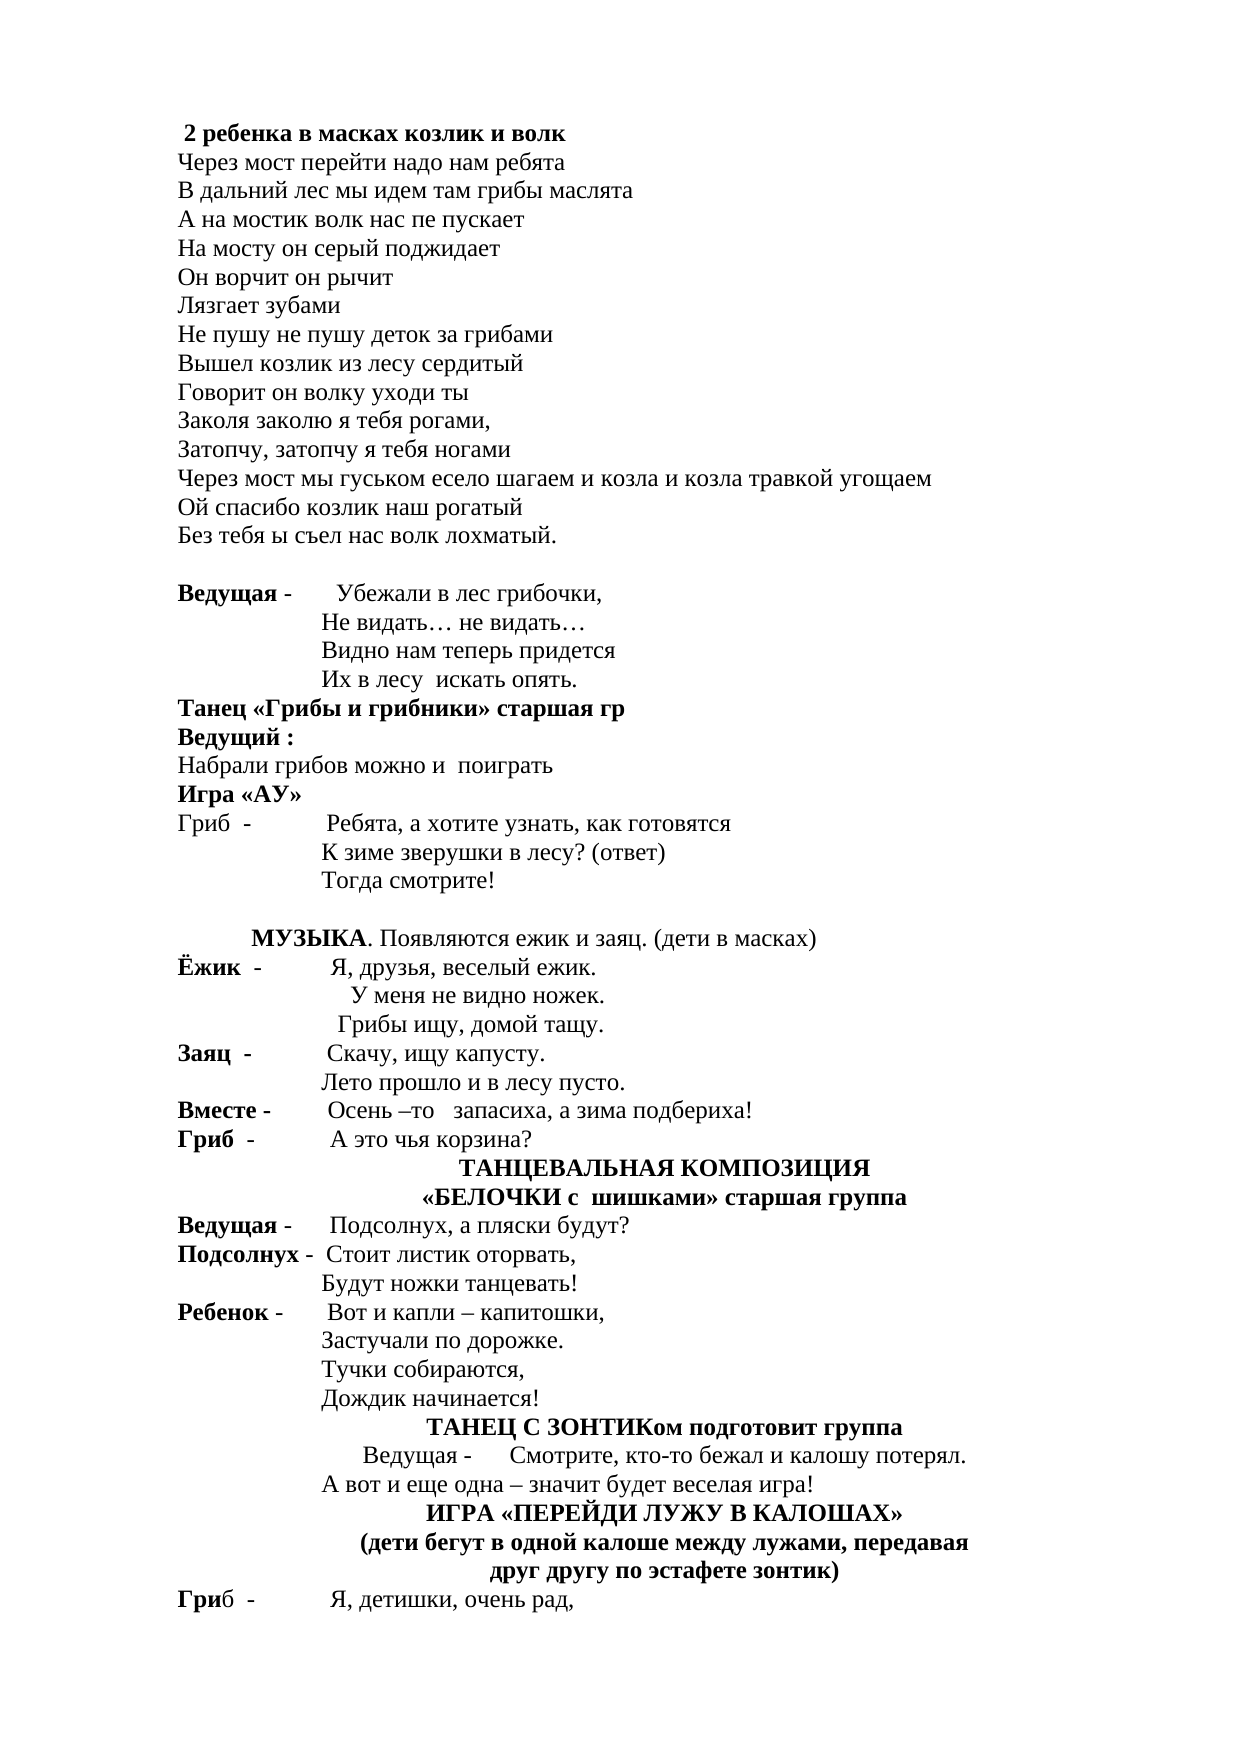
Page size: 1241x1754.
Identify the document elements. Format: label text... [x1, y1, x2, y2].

text Ой спасибо козлик наш рогатый [177, 492, 1152, 521]
text А вот и еще одна – значит будет веселая игра! [177, 1469, 1152, 1498]
text Танец «Грибы и грибники» старшая гр [177, 693, 1152, 722]
text Не пушу не пушу деток за грибами [177, 319, 1152, 348]
text Игра «АУ» [177, 779, 1152, 808]
text ТАНЕЦ С ЗОНТИКом подготовит группа [177, 1412, 1152, 1441]
text Грибы ищу, домой тащу. [177, 1009, 1152, 1038]
text ИГРА «ПЕРЕЙДИ ЛУЖУ В КАЛОШАХ» [177, 1498, 1152, 1527]
text Ведущая - Смотрите, кто-то бежал и калошу потерял. [177, 1441, 1152, 1469]
text (дети бегут в одной калоше между лужами, передавая [177, 1527, 1152, 1556]
text Лето прошло и в лесу пусто. [177, 1067, 1152, 1096]
text Затопчу, затопчу я тебя ногами [177, 434, 1152, 463]
text Гриб - А это чья корзина? [177, 1124, 1152, 1153]
text МУЗЫКА. Появляются ежик и заяц. (дети в масках) [177, 923, 1152, 952]
text Гриб - Я, детишки, очень рад, [177, 1584, 1152, 1613]
text Вышел козлик из лесу сердитый [177, 348, 1152, 377]
text На мосту он серый поджидает [177, 233, 1152, 262]
text Набрали грибов можно и поиграть [177, 751, 1152, 779]
text Видно нам теперь придется [177, 636, 1152, 664]
text У меня не видно ножек. [177, 981, 1152, 1009]
text Застучали по дорожке. [177, 1326, 1152, 1354]
text А на мостик волк нас пе пускает [177, 204, 1152, 233]
text Заяц - Скачу, ищу капусту. [177, 1038, 1152, 1067]
text Он ворчит он рычит [177, 262, 1152, 291]
text Заколя заколю я тебя рогами, [177, 406, 1152, 434]
text Ёжик - Я, друзья, веселый ежик. [177, 952, 1152, 981]
text Ребенок - Вот и капли – капитошки, [177, 1297, 1152, 1326]
text Их в лесу искать опять. [177, 664, 1152, 693]
text К зиме зверушки в лесу? (ответ) [177, 837, 1152, 866]
text Тучки собираются, [177, 1354, 1152, 1383]
text Гриб - Ребята, а хотите узнать, как готовятся [177, 808, 1152, 837]
text Не видать… не видать… [177, 607, 1152, 636]
text 2 ребенка в масках козлик и волк [177, 118, 1152, 147]
text Дождик начинается! [177, 1383, 1152, 1412]
text друг другу по эстафете зонтик) [177, 1556, 1152, 1584]
text ТАНЦЕВАЛЬНАЯ КОМПОЗИЦИЯ [177, 1153, 1152, 1182]
text Без тебя ы съел нас волк лохматый. [177, 521, 1152, 549]
text Ведущий : [177, 722, 1152, 751]
text Говорит он волку уходи ты [177, 377, 1152, 406]
text Лязгает зубами [177, 291, 1152, 319]
text Через мост мы гуськом есело шагаем и козла и козла травкой угощаем [177, 463, 1152, 492]
text Вместе - Осень –то запасиха, а зима подбериха! [177, 1096, 1152, 1124]
text Будут ножки танцевать! [177, 1268, 1152, 1297]
text Через мост перейти надо нам ребята [177, 147, 1152, 176]
text Тогда смотрите! [177, 866, 1152, 894]
text Подсолнух - Стоит листик оторвать, [177, 1239, 1152, 1268]
text «БЕЛОЧКИ с шишками» старшая группа [177, 1182, 1152, 1211]
text Ведущая - Подсолнух, а пляски будут? [177, 1211, 1152, 1239]
text В дальний лес мы идем там грибы маслята [177, 176, 1152, 204]
text Ведущая - Убежали в лес грибочки, [177, 578, 1152, 607]
